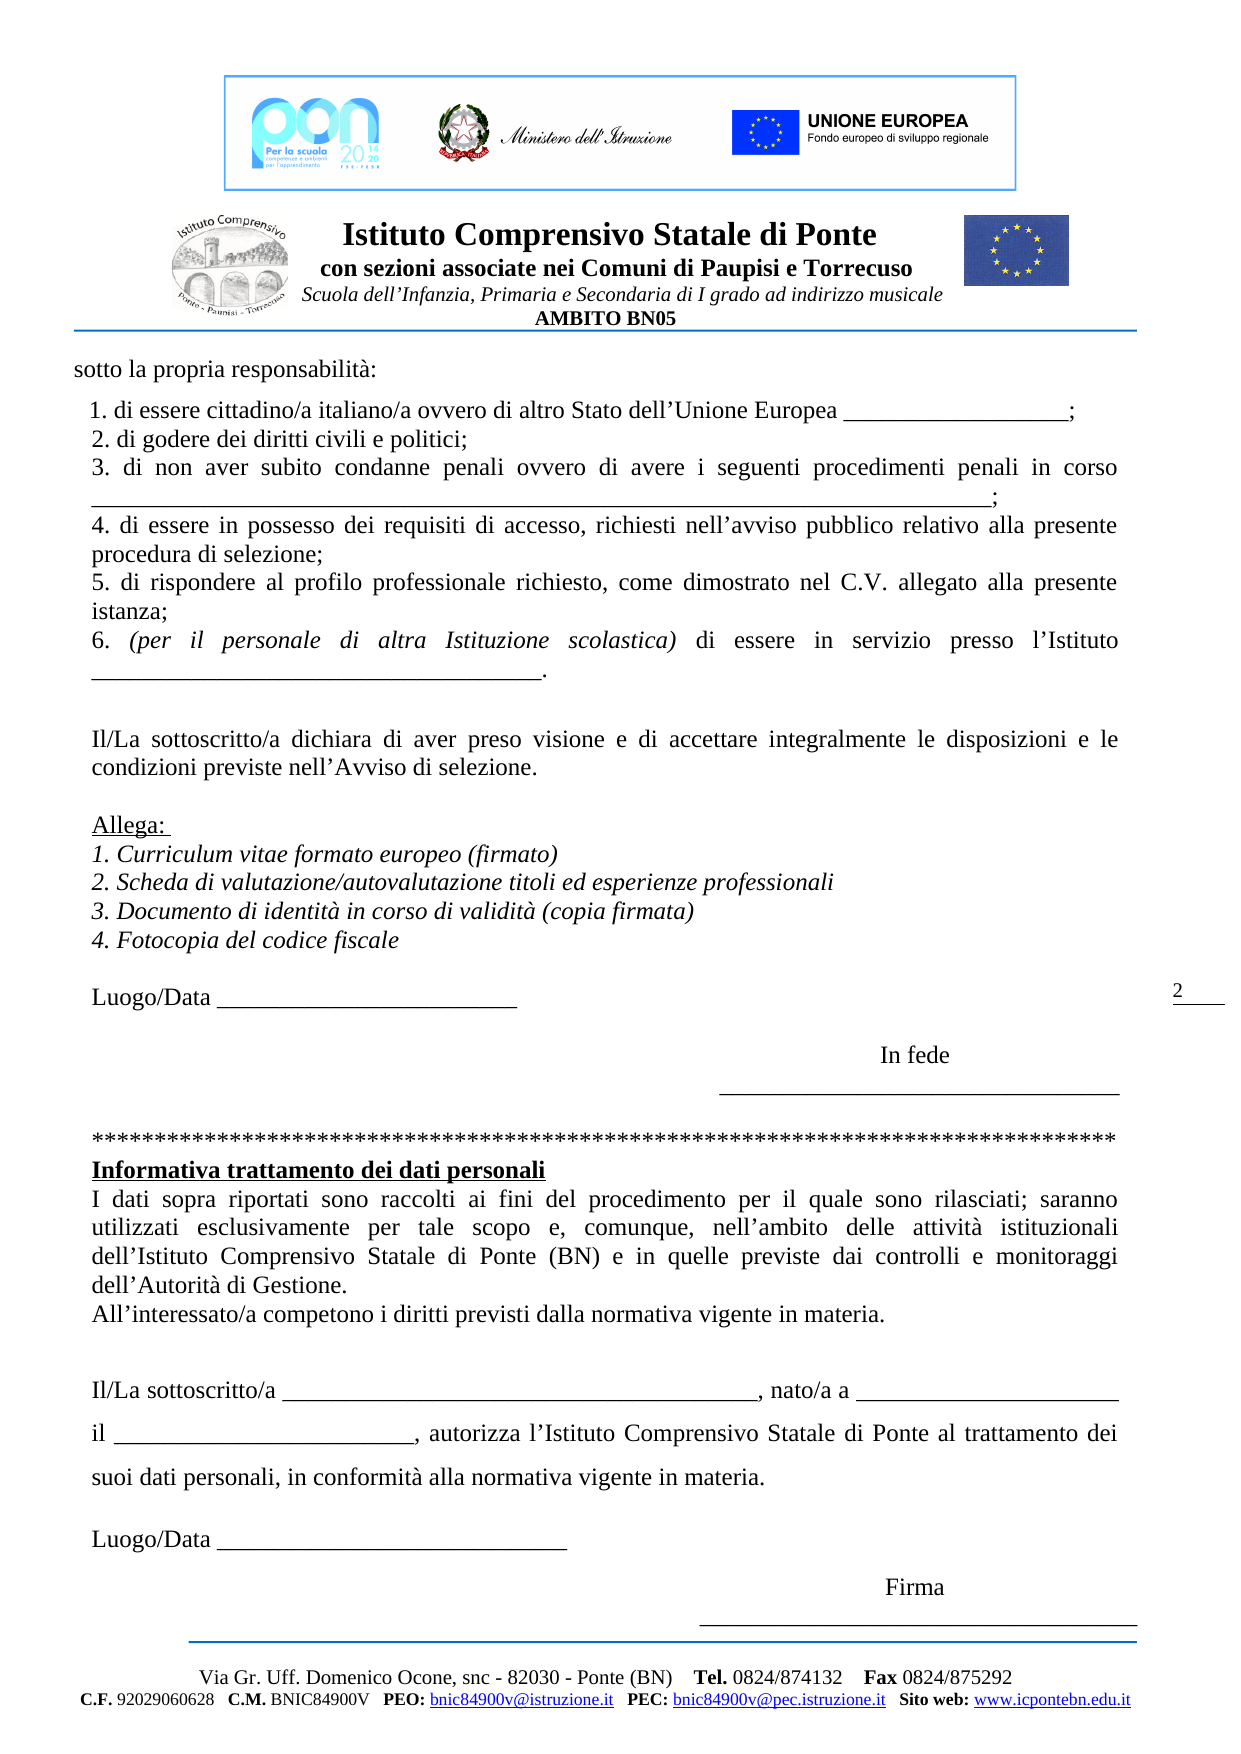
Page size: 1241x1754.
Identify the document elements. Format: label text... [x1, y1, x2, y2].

text 3. Documento di identità in corso di validità (copia firmata) [91, 896, 1119, 925]
text Firma [74, 1572, 1137, 1601]
text 4. Fotocopia del codice fiscale [91, 925, 1119, 954]
text ********************************************************************************** [91, 1126, 1119, 1155]
text sotto la propria responsabilità: [74, 354, 1119, 382]
picture [171, 215, 288, 317]
text I dati sopra riportati sono raccolti ai fini del procedimento per il quale sono rilasciati; saranno utilizzati esclusivamente per tale scopo e, comunque, nell’ambito delle attività istituzionali dell’Istituto Comprensivo Statale di Ponte (BN) e in quelle previste dai controlli e monitoraggi dell’Autorità di Gestione. [91, 1184, 1119, 1299]
text 2. Scheda di valutazione/autovalutazione titoli ed esperienze professionali [91, 867, 1119, 896]
text 6. (per il personale di altra Istituzione scolastica) di essere in servizio presso l’Istituto ____________________________________. [91, 625, 1119, 682]
text 3. di non aver subito condanne penali ovvero di avere i seguenti procedimenti penali in corso ________________________________________________________________________; [91, 452, 1119, 510]
text 4. di essere in possesso dei requisiti di accesso, richiesti nell’avviso pubblico relativo alla presente procedura di selezione; [91, 510, 1119, 567]
picture [223, 75, 1017, 191]
text 5. di rispondere al profilo professionale richiesto, come dimostrato nel C.V. allegato alla presente istanza; [91, 567, 1119, 625]
text Luogo/Data ________________________ [91, 982, 1119, 1011]
text Il/La sottoscritto/a dichiara di aver preso visione e di accettare integralmente le disposizioni e le condizioni previste nell’Avviso di selezione. [91, 724, 1119, 781]
text ________________________________ [91, 1069, 1119, 1097]
text 2. di godere dei diritti civili e politici; [91, 424, 1119, 452]
text ___________________________________ [74, 1601, 1137, 1629]
text Luogo/Data ____________________________ [91, 1524, 1119, 1553]
text Informativa trattamento dei dati personali [91, 1155, 1119, 1184]
text 1. di essere cittadino/a italiano/a ovvero di altro Stato dell’Unione Europea __________________; [88, 395, 1137, 424]
text Allega: [91, 810, 1119, 839]
text All’interessato/a competono i diritti previsti dalla normativa vigente in materia. [91, 1299, 1119, 1327]
text Il/La sottoscritto/a ______________________________________, nato/a a _____________________ il ________________________, autorizza l’Istituto Comprensivo Statale di Ponte al trattamento dei suoi dati personali, in conformità alla normativa vigente in materia. [91, 1375, 1119, 1490]
text In fede [91, 1040, 1119, 1069]
text 1. Curriculum vitae formato europeo (firmato) [91, 839, 1119, 867]
picture [964, 215, 1069, 286]
